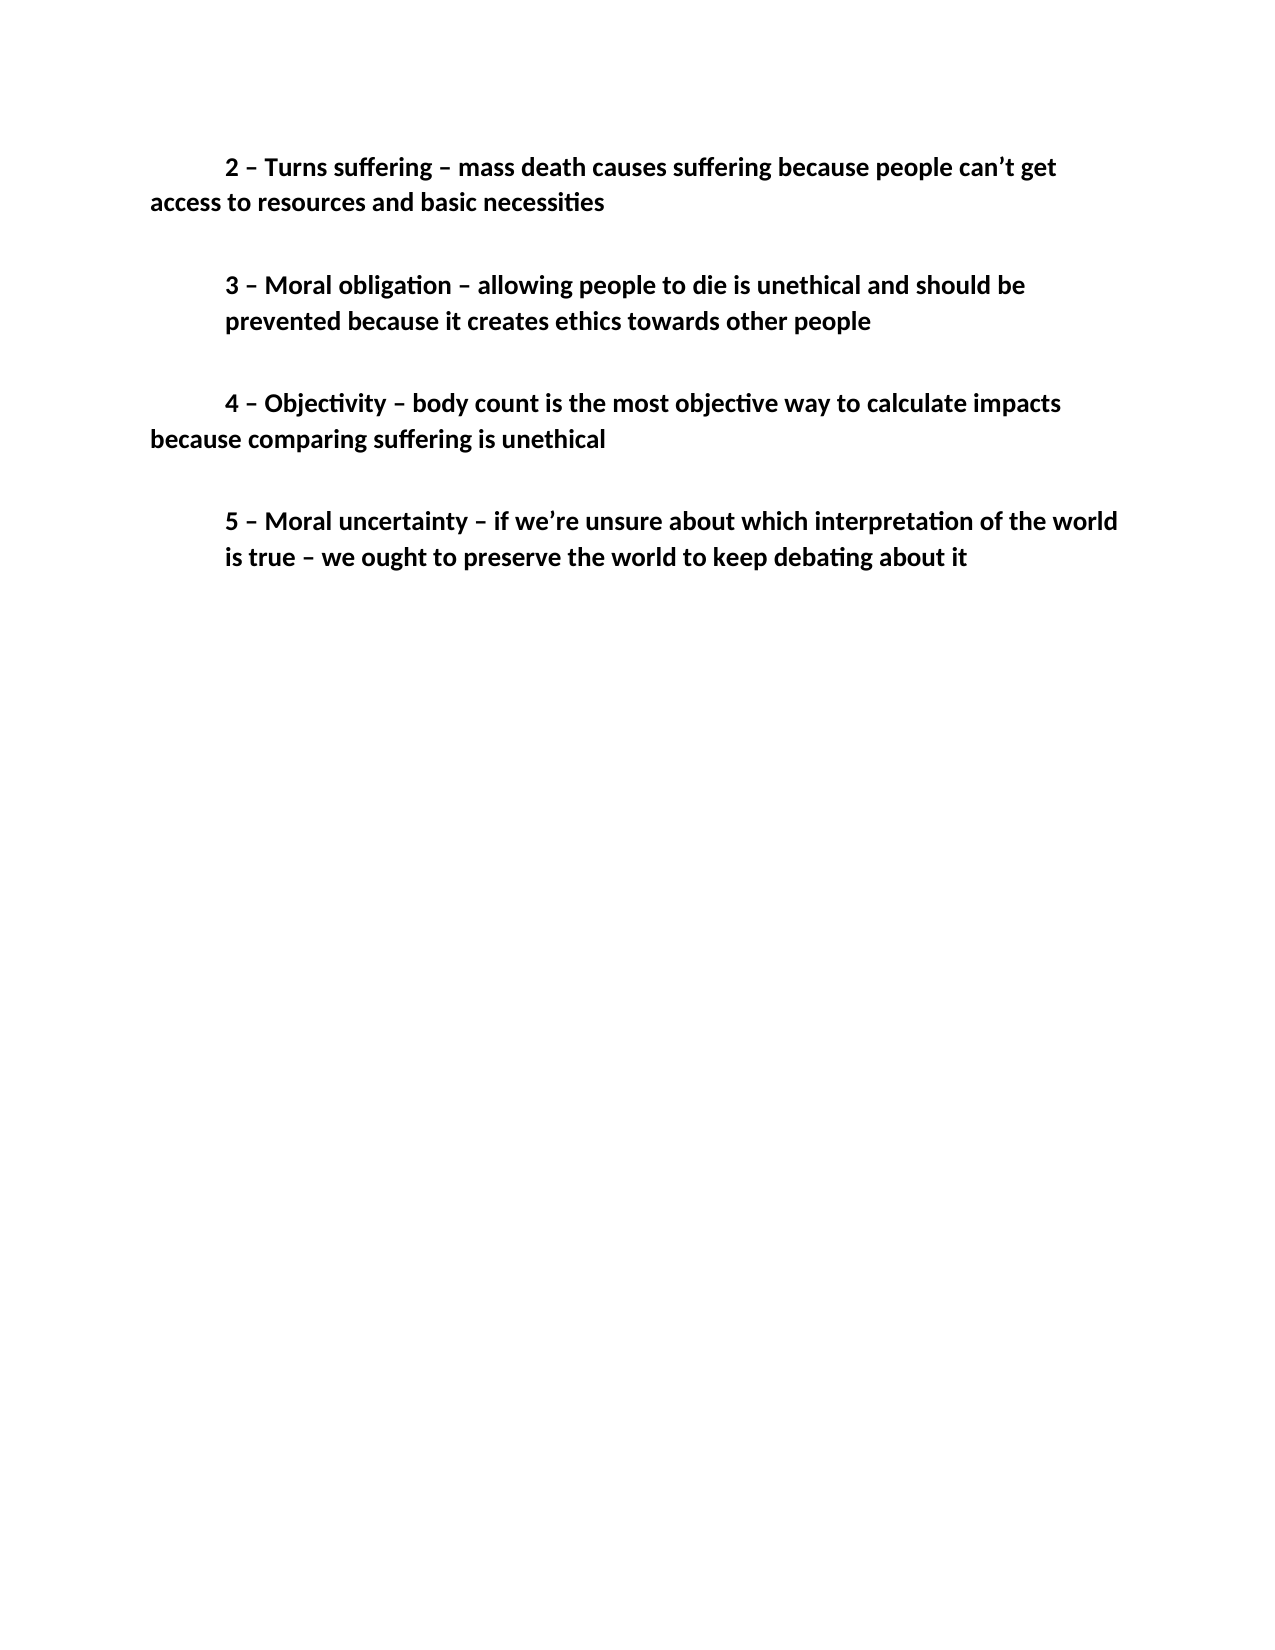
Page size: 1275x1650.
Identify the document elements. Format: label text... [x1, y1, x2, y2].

subtitle 2 – Turns suffering – mass death causes suffering because people can’t get access to resources and basic necessities [150, 150, 1125, 219]
subtitle 5 – Moral uncertainty – if we’re unsure about which interpretation of the world is true – we ought to preserve the world to keep debating about it [225, 504, 1125, 573]
subtitle 3 – Moral obligation – allowing people to die is unethical and should be prevented because it creates ethics towards other people [225, 268, 1125, 337]
subtitle 4 – Objectivity – body count is the most objective way to calculate impacts because comparing suffering is unethical [150, 386, 1125, 455]
